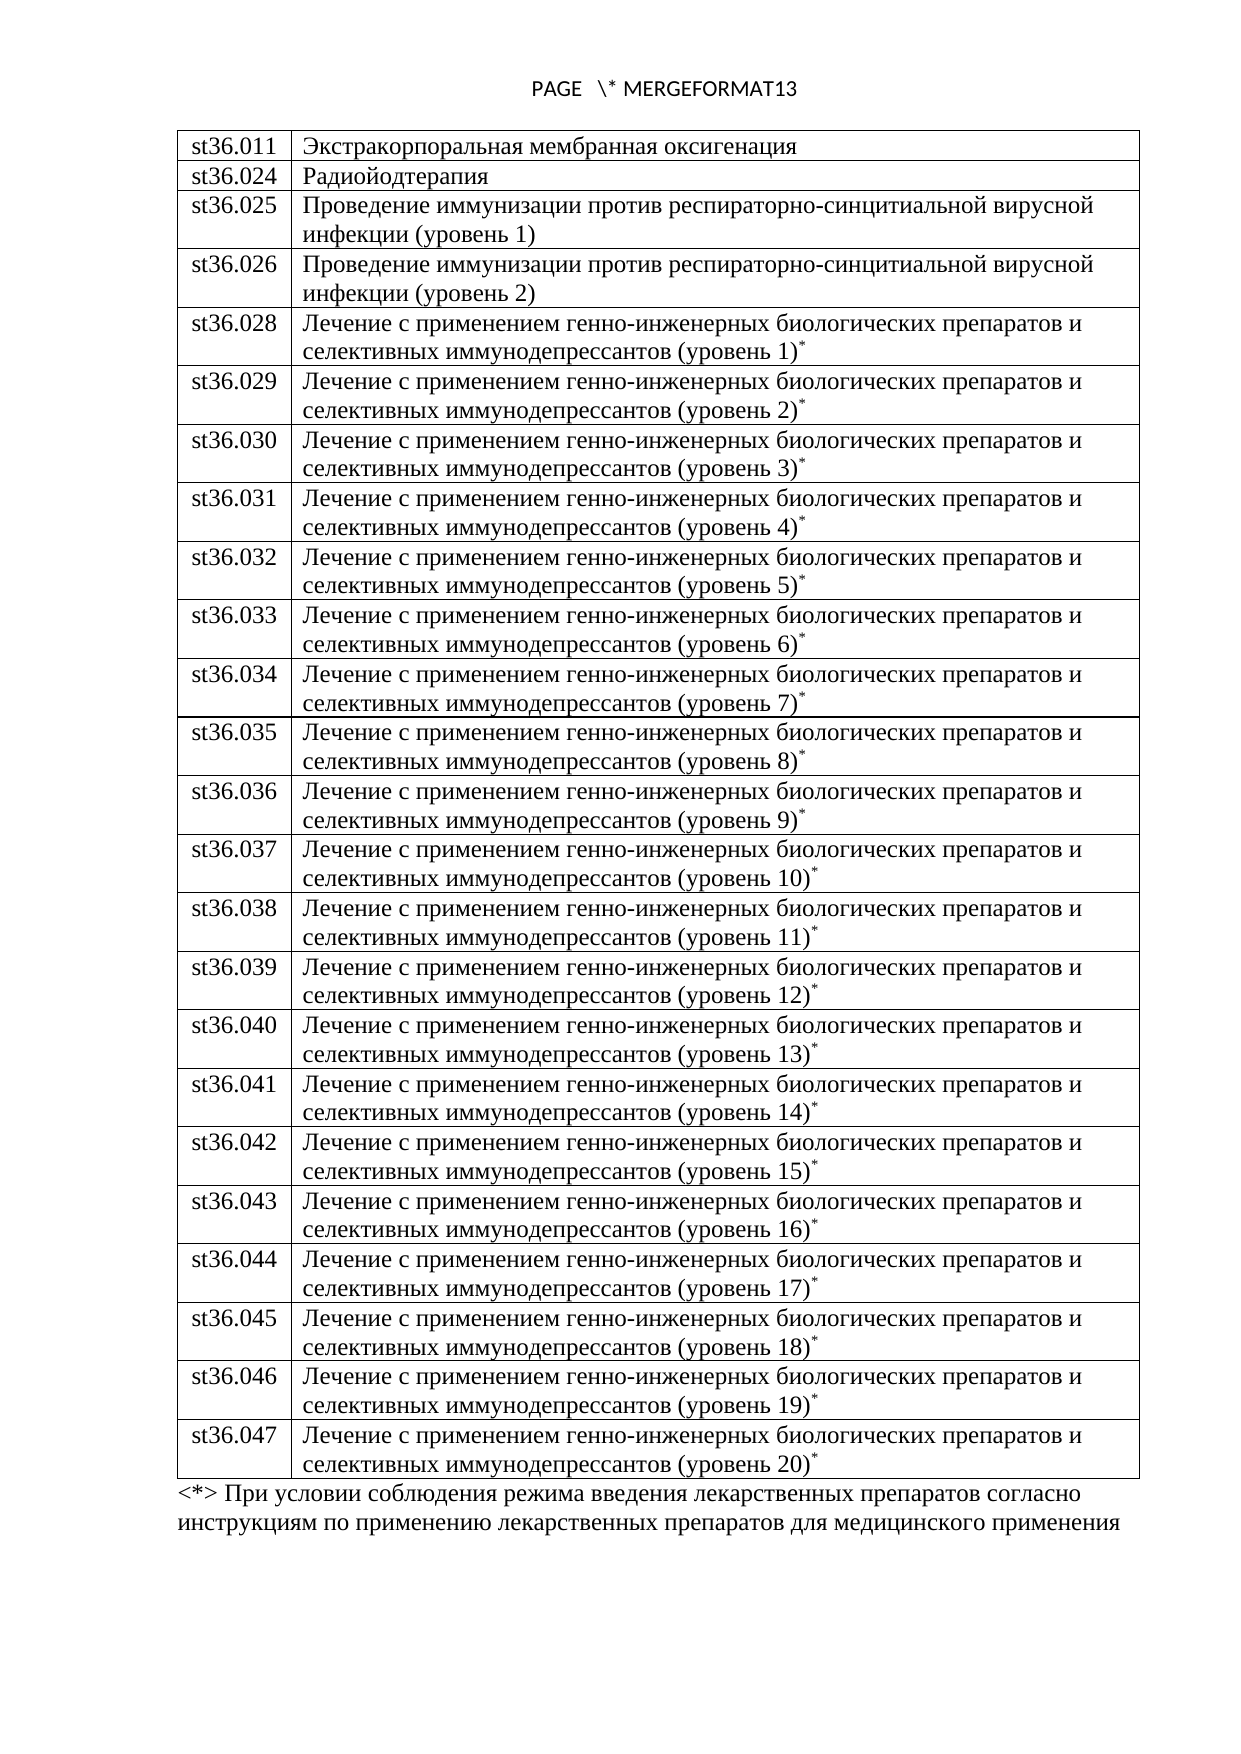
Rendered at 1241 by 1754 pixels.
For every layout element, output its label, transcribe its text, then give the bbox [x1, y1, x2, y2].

table_cell st36.040 [178, 1010, 291, 1068]
table_cell st36.046 [178, 1361, 291, 1419]
table_cell Лечение с применением генно-инженерных биологических препаратов и селективных иммунодепрессантов (уровень 20)* [292, 1420, 1139, 1477]
table_cell st36.025 [178, 191, 291, 248]
table_cell Лечение с применением генно-инженерных биологических препаратов и селективных иммунодепрессантов (уровень 13)* [292, 1010, 1139, 1068]
table_cell st36.033 [178, 600, 291, 658]
table_cell st36.029 [178, 366, 291, 424]
text <*> При условии соблюдения режима введения лекарственных препаратов согласно инструкциям по применению лекарственных препаратов для медицинского применения [177, 1478, 1152, 1536]
table_cell st36.036 [178, 776, 291, 833]
table_cell st36.045 [178, 1303, 291, 1360]
table_cell Экстракорпоральная мембранная оксигенация [292, 131, 1139, 160]
table_cell st36.026 [178, 249, 291, 307]
table_cell Лечение с применением генно-инженерных биологических препаратов и селективных иммунодепрессантов (уровень 17)* [292, 1244, 1139, 1302]
table_cell st36.024 [178, 161, 291, 189]
table_cell st36.044 [178, 1244, 291, 1302]
table_cell st36.042 [178, 1127, 291, 1185]
table_cell st36.043 [178, 1186, 291, 1243]
table_cell Лечение с применением генно-инженерных биологических препаратов и селективных иммунодепрессантов (уровень 15)* [292, 1127, 1139, 1185]
table_cell Лечение с применением генно-инженерных биологических препаратов и селективных иммунодепрессантов (уровень 3)* [292, 425, 1139, 482]
table_cell Лечение с применением генно-инженерных биологических препаратов и селективных иммунодепрессантов (уровень 8)* [292, 718, 1139, 775]
table_cell st36.031 [178, 483, 291, 541]
table_cell st36.034 [178, 659, 291, 716]
table_cell Лечение с применением генно-инженерных биологических препаратов и селективных иммунодепрессантов (уровень 5)* [292, 542, 1139, 599]
table_cell Лечение с применением генно-инженерных биологических препаратов и селективных иммунодепрессантов (уровень 19)* [292, 1361, 1139, 1419]
table_cell Проведение иммунизации против респираторно-синцитиальной вирусной инфекции (уровень 1) [292, 191, 1139, 248]
table_cell Лечение с применением генно-инженерных биологических препаратов и селективных иммунодепрессантов (уровень 12)* [292, 952, 1139, 1009]
table_cell Лечение с применением генно-инженерных биологических препаратов и селективных иммунодепрессантов (уровень 16)* [292, 1186, 1139, 1243]
table_cell Лечение с применением генно-инженерных биологических препаратов и селективных иммунодепрессантов (уровень 14)* [292, 1069, 1139, 1126]
table_cell st36.035 [178, 718, 291, 775]
table_cell Лечение с применением генно-инженерных биологических препаратов и селективных иммунодепрессантов (уровень 11)* [292, 893, 1139, 951]
table_cell Лечение с применением генно-инженерных биологических препаратов и селективных иммунодепрессантов (уровень 10)* [292, 835, 1139, 892]
table_cell Проведение иммунизации против респираторно-синцитиальной вирусной инфекции (уровень 2) [292, 249, 1139, 307]
table_cell st36.011 [178, 131, 291, 160]
table_cell st36.039 [178, 952, 291, 1009]
table_cell st36.030 [178, 425, 291, 482]
table_cell Лечение с применением генно-инженерных биологических препаратов и селективных иммунодепрессантов (уровень 2)* [292, 366, 1139, 424]
table_cell st36.041 [178, 1069, 291, 1126]
table_cell st36.037 [178, 835, 291, 892]
table_cell Радиойодтерапия [292, 161, 1139, 189]
table_cell Лечение с применением генно-инженерных биологических препаратов и селективных иммунодепрессантов (уровень 9)* [292, 776, 1139, 833]
table_cell Лечение с применением генно-инженерных биологических препаратов и селективных иммунодепрессантов (уровень 4)* [292, 483, 1139, 541]
table_cell st36.038 [178, 893, 291, 951]
table_cell Лечение с применением генно-инженерных биологических препаратов и селективных иммунодепрессантов (уровень 7)* [292, 659, 1139, 716]
table_cell Лечение с применением генно-инженерных биологических препаратов и селективных иммунодепрессантов (уровень 1)* [292, 308, 1139, 365]
table_cell st36.032 [178, 542, 291, 599]
table_cell Лечение с применением генно-инженерных биологических препаратов и селективных иммунодепрессантов (уровень 18)* [292, 1303, 1139, 1360]
table_cell st36.028 [178, 308, 291, 365]
table_cell st36.047 [178, 1420, 291, 1477]
table_cell Лечение с применением генно-инженерных биологических препаратов и селективных иммунодепрессантов (уровень 6)* [292, 600, 1139, 658]
